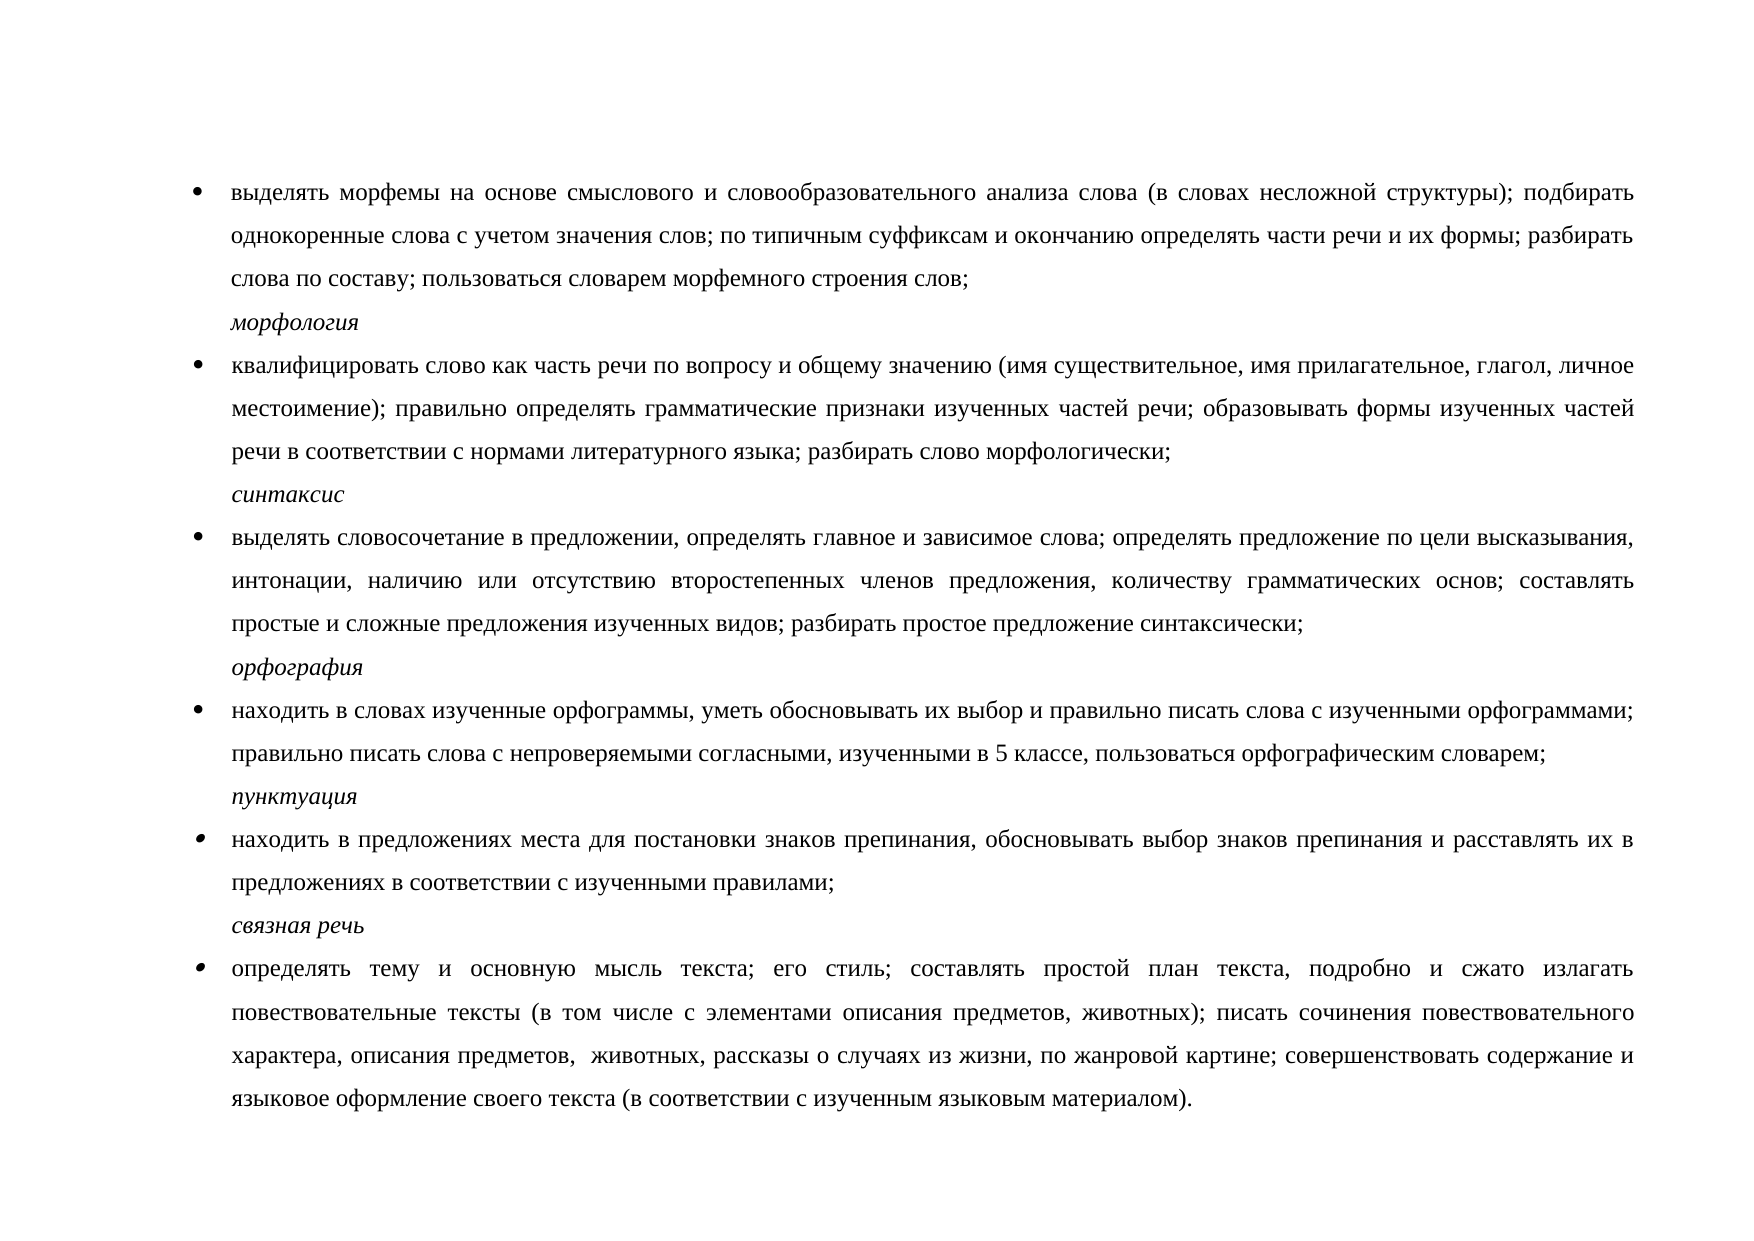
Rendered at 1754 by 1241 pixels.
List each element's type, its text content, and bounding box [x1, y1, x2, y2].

list находить в словах изученные орфограммы, уметь обосновывать их выбор и правильно писать слова с изученными орфограммами; правильно писать слова с непроверяемыми согласными, изученными в 5 классе, пользоваться орфографическим словарем; [194, 695, 1636, 767]
list квалифицировать слово как часть речи по вопросу и общему значению (имя существительное, имя прилагательное, глагол, личное местоимение); правильно определять грамматические признаки изученных частей речи; образовывать формы изученных частей речи в соответствии с нормами литературного языка; разбирать слово морфологически; [194, 350, 1636, 465]
list пунктуация [231, 781, 1636, 810]
list орфография [231, 652, 1636, 680]
list определять тему и основную мысль текста; его стиль; составлять простой план текста, подробно и сжато излагать повествовательные тексты (в том числе с элементами описания предметов, животных); писать сочинения повествовательного характера, описания предметов, животных, рассказы о случаях из жизни, по жанровой картине; совершенствовать содержание и языковое оформление своего текста (в соответствии с изученным языковым материалом). [194, 953, 1636, 1112]
list выделять словосочетание в предложении, определять главное и зависимое слова; определять предложение по цели высказывания, интонации, наличию или отсутствию второстепенных членов предложения, количеству грамматических основ; составлять простые и сложные предложения изученных видов; разбирать простое предложение синтаксически; [194, 522, 1636, 637]
list связная речь [231, 910, 1636, 939]
list находить в предложениях места для постановки знаков препинания, обосновывать выбор знаков препинания и расставлять их в предложениях в соответствии с изученными правилами; [194, 824, 1636, 896]
list синтаксис [231, 479, 1636, 508]
list морфология [231, 307, 1636, 335]
list выделять морфемы на основе смыслового и словообразовательного анализа слова (в словах несложной структуры); подбирать однокоренные слова с учетом значения слов; по типичным суффиксам и окончанию определять части речи и их формы; разбирать слова по составу; пользоваться словарем морфемного строения слов; [193, 177, 1636, 292]
